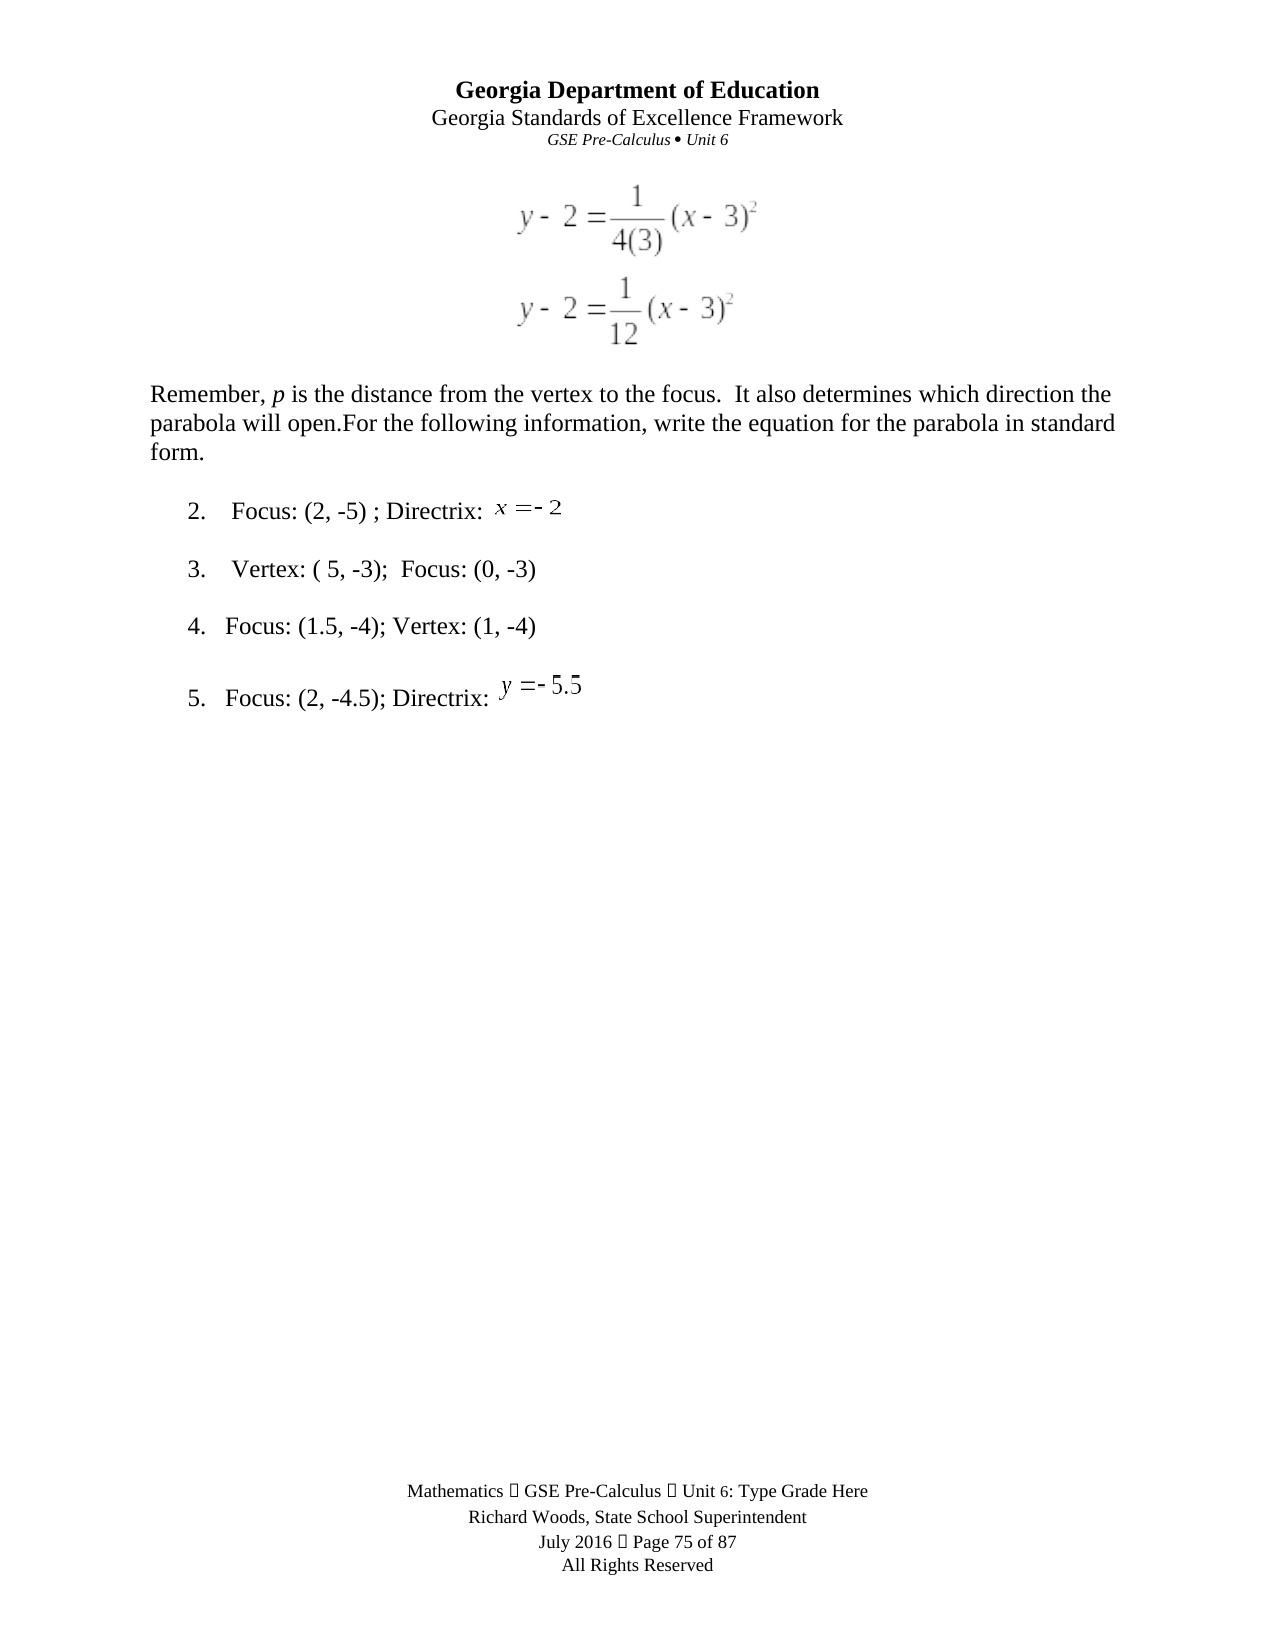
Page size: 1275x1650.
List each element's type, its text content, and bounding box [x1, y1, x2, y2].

list Focus: (2, -5) ; Directrix: [187, 494, 1125, 525]
list Focus: (1.5, -4); Vertex: (1, -4) [187, 611, 1125, 640]
list Focus: (2, -4.5); Directrix: [187, 669, 1125, 712]
text Remember, p is the distance from the vertex to the focus. It also determines which direction the parabola will open.For the following information, write the equation for the parabola in standard form. [150, 379, 1125, 466]
list Vertex: ( 5, -3); Focus: (0, -3) [187, 554, 1125, 582]
